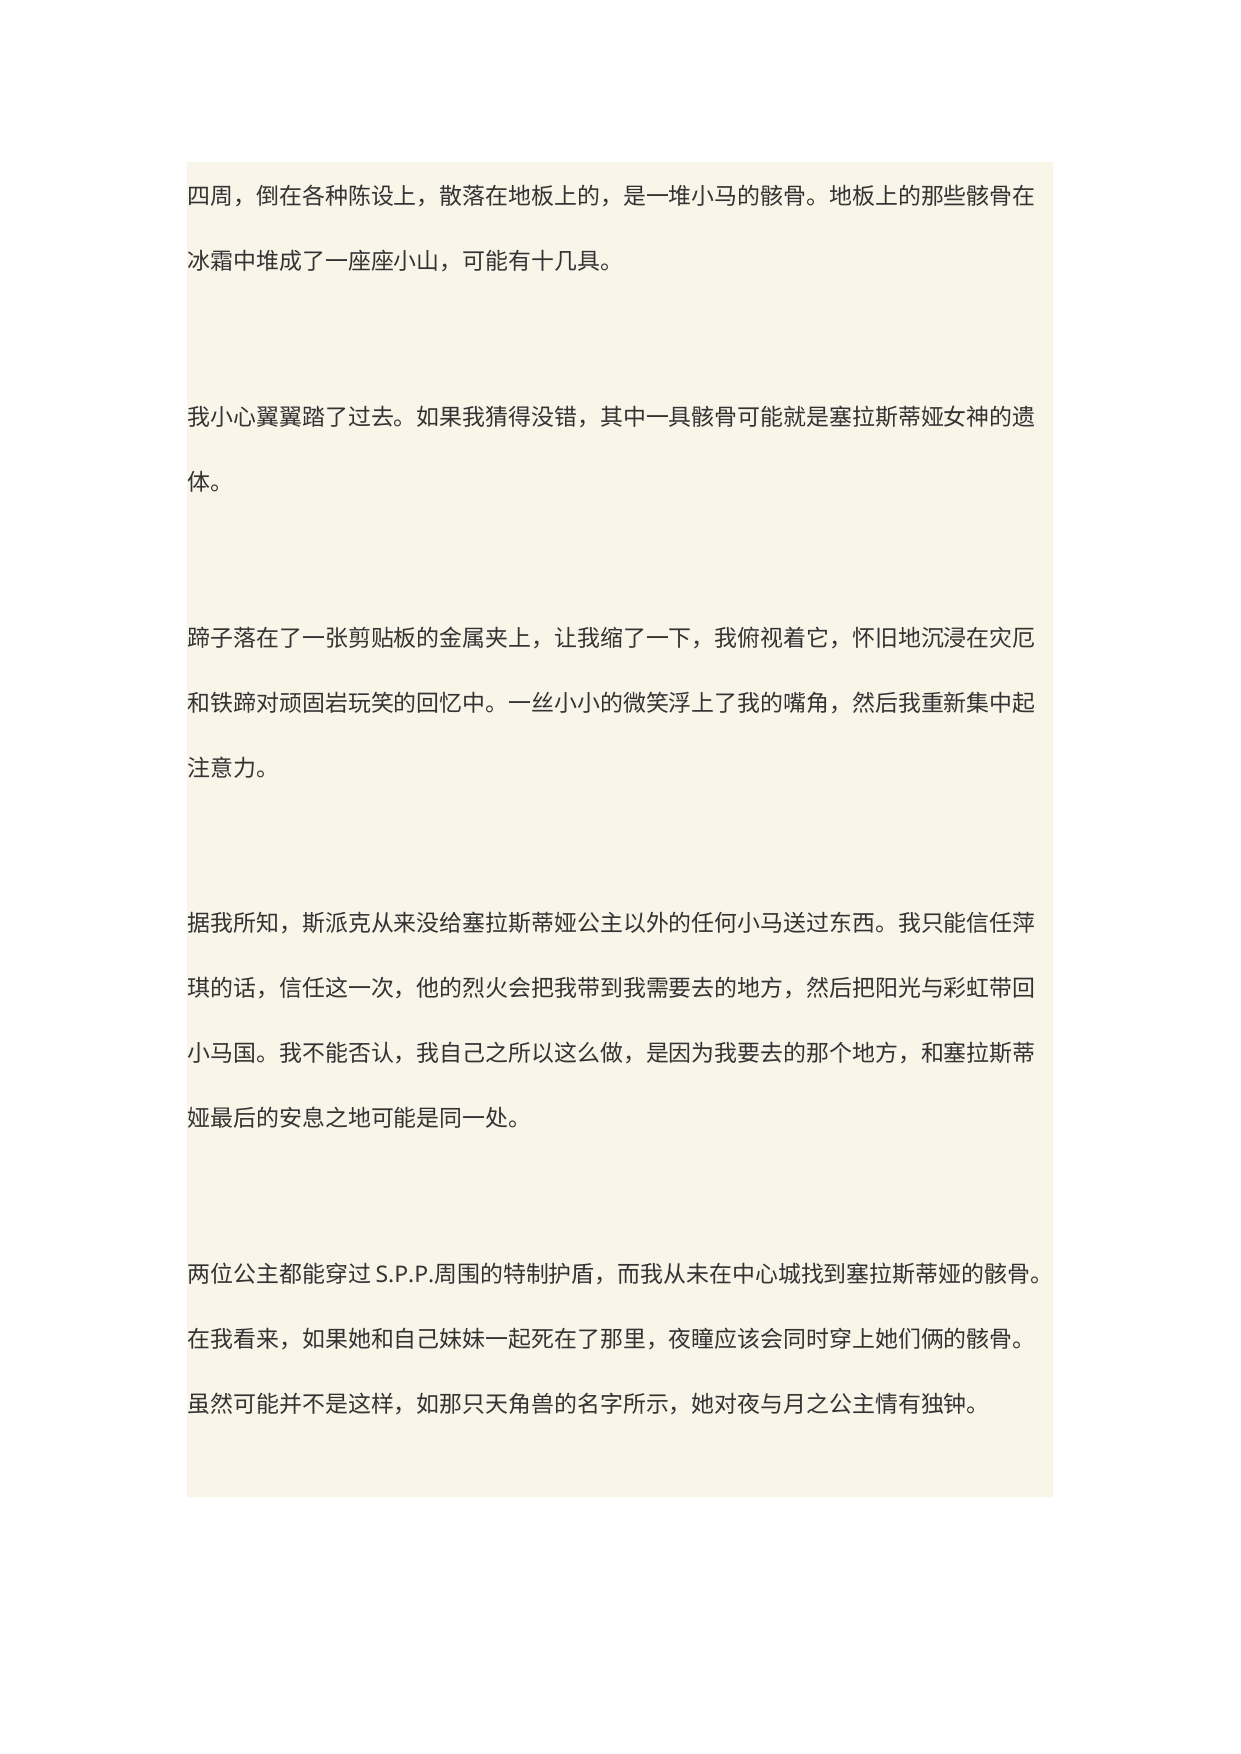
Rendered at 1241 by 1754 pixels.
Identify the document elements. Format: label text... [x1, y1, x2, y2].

text 两位公主都能穿过S.P.P.周围的特制护盾，而我从未在中心城找到塞拉斯蒂娅的骸骨。在我看来，如果她和自己妹妹一起死在了那里，夜瞳应该会同时穿上她们俩的骸骨。虽然可能并不是这样，如那只天角兽的名字所示，她对夜与月之公主情有独钟。 [187, 1240, 1053, 1435]
text 据我所知，斯派克从来没给塞拉斯蒂娅公主以外的任何小马送过东西。我只能信任萍琪的话，信任这一次，他的烈火会把我带到我需要去的地方，然后把阳光与彩虹带回小马国。我不能否认，我自己之所以这么做，是因为我要去的那个地方，和塞拉斯蒂娅最后的安息之地可能是同一处。 [187, 889, 1053, 1149]
text 四周，倒在各种陈设上，散落在地板上的，是一堆小马的骸骨。地板上的那些骸骨在冰霜中堆成了一座座小山，可能有十几具。 [187, 162, 1053, 292]
text 蹄子落在了一张剪贴板的金属夹上，让我缩了一下，我俯视着它，怀旧地沉浸在灾厄和铁蹄对顽固岩玩笑的回忆中。一丝小小的微笑浮上了我的嘴角，然后我重新集中起注意力。 [187, 604, 1053, 799]
text 我小心翼翼踏了过去。如果我猜得没错，其中一具骸骨可能就是塞拉斯蒂娅女神的遗体。 [187, 383, 1053, 513]
